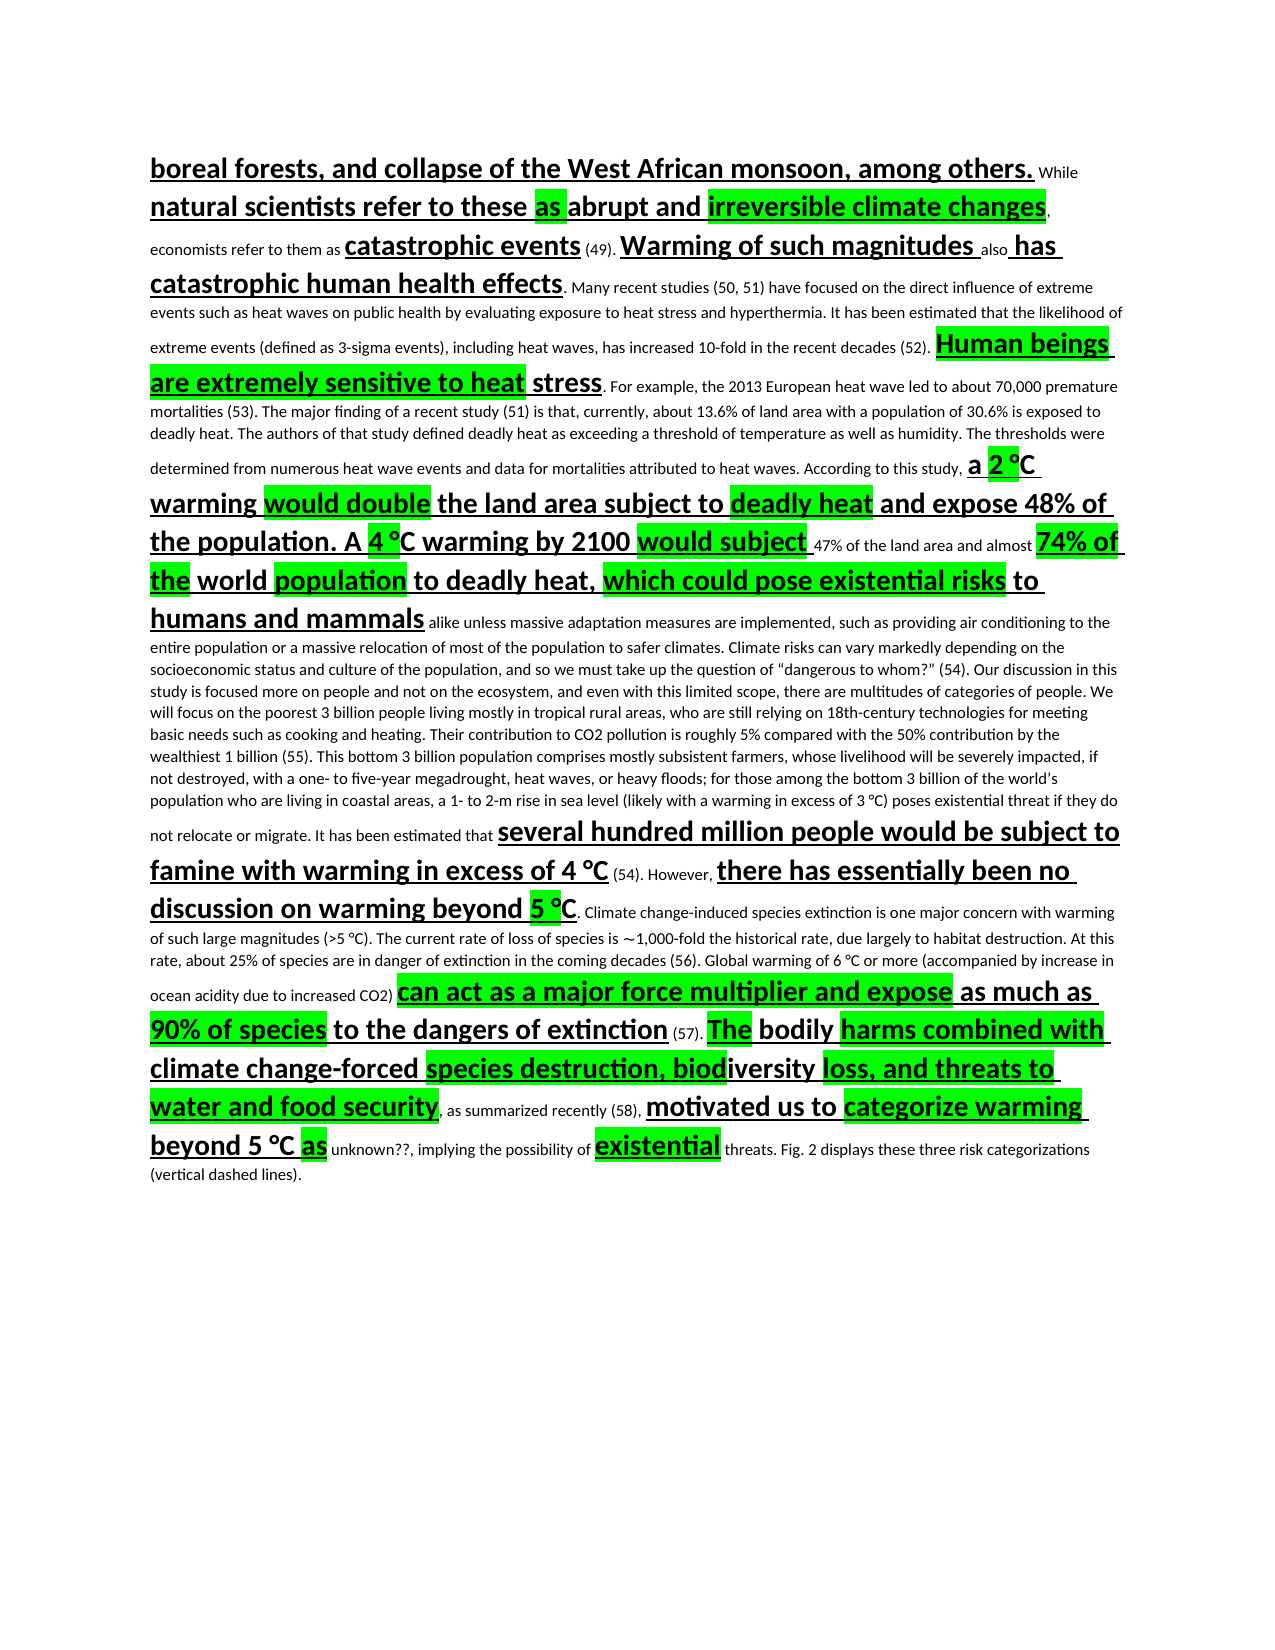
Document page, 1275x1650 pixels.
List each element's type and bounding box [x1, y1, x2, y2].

text [150, 150, 1125, 1184]
